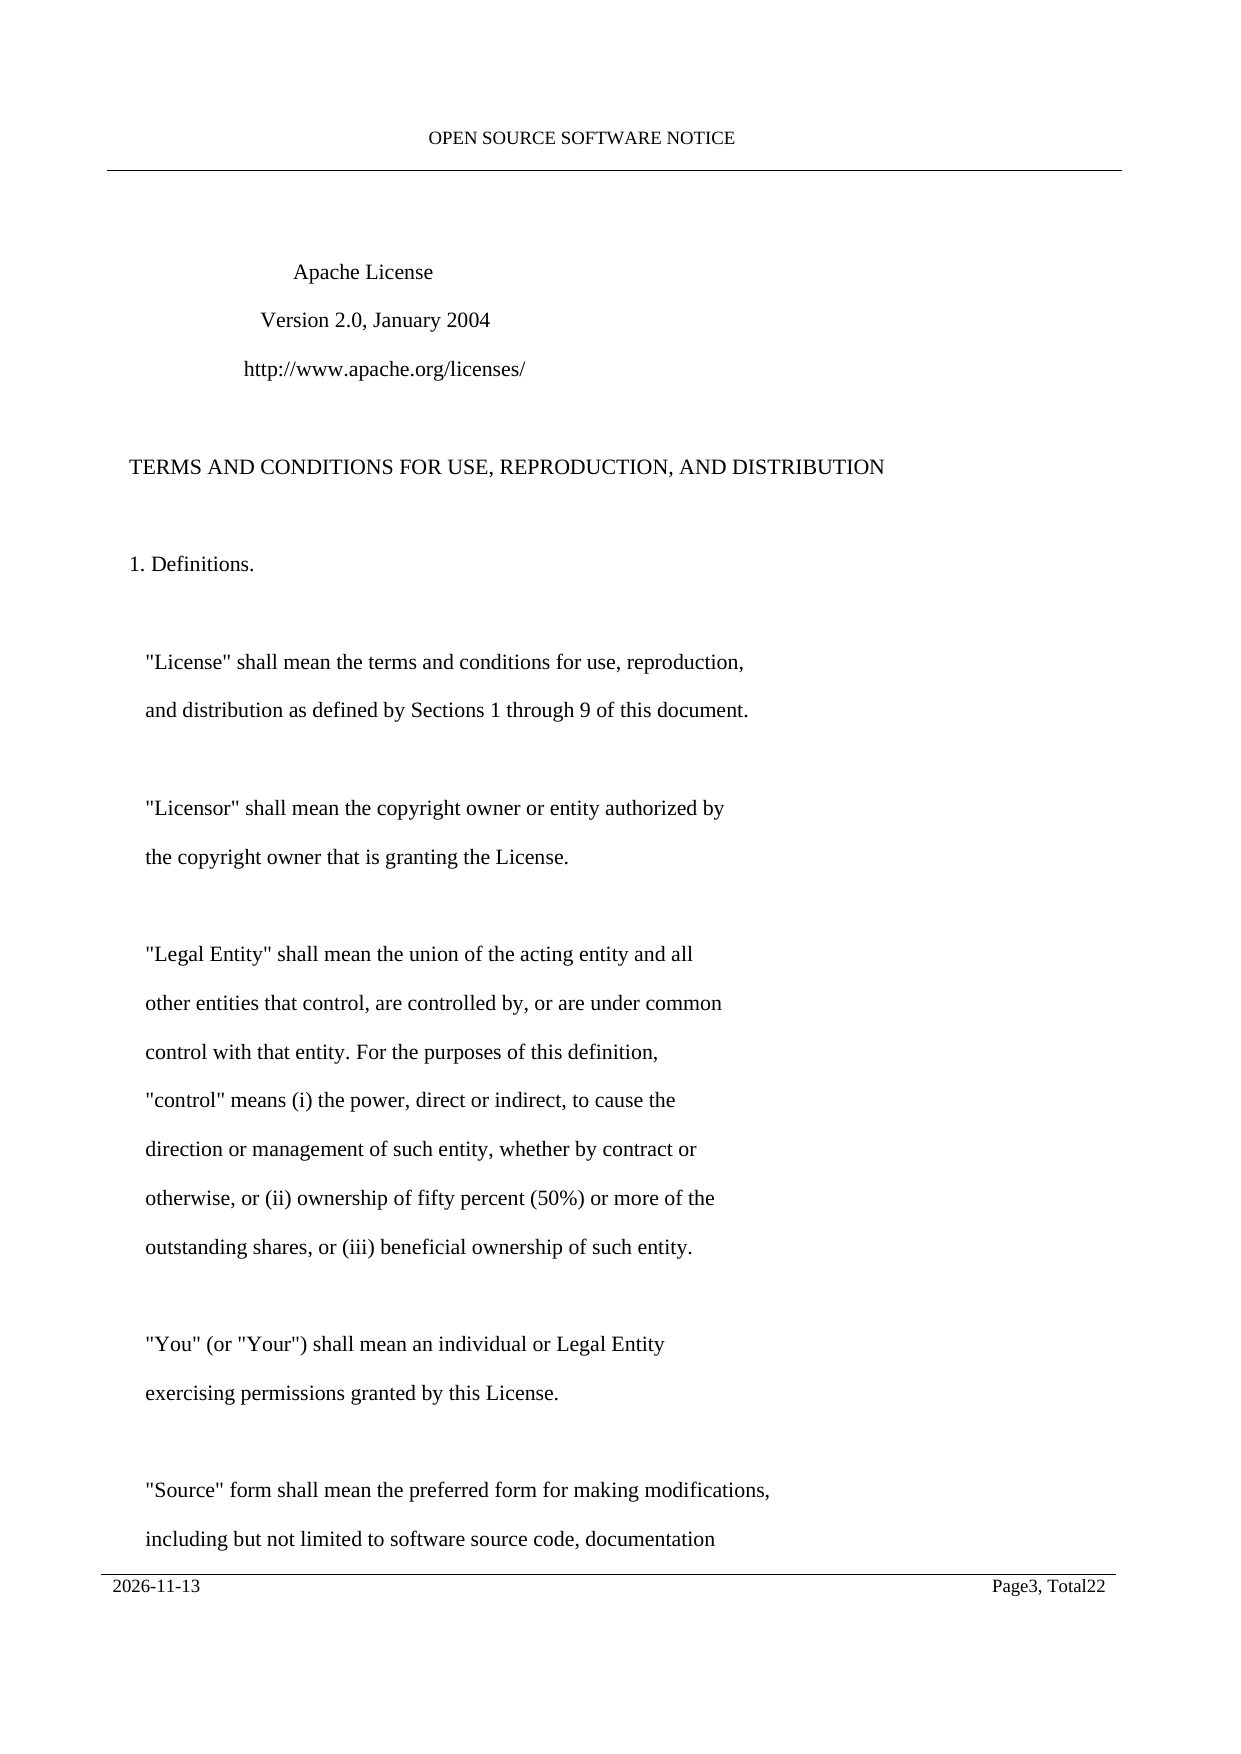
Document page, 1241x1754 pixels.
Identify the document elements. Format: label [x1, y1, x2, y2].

text [112, 206, 1128, 1555]
